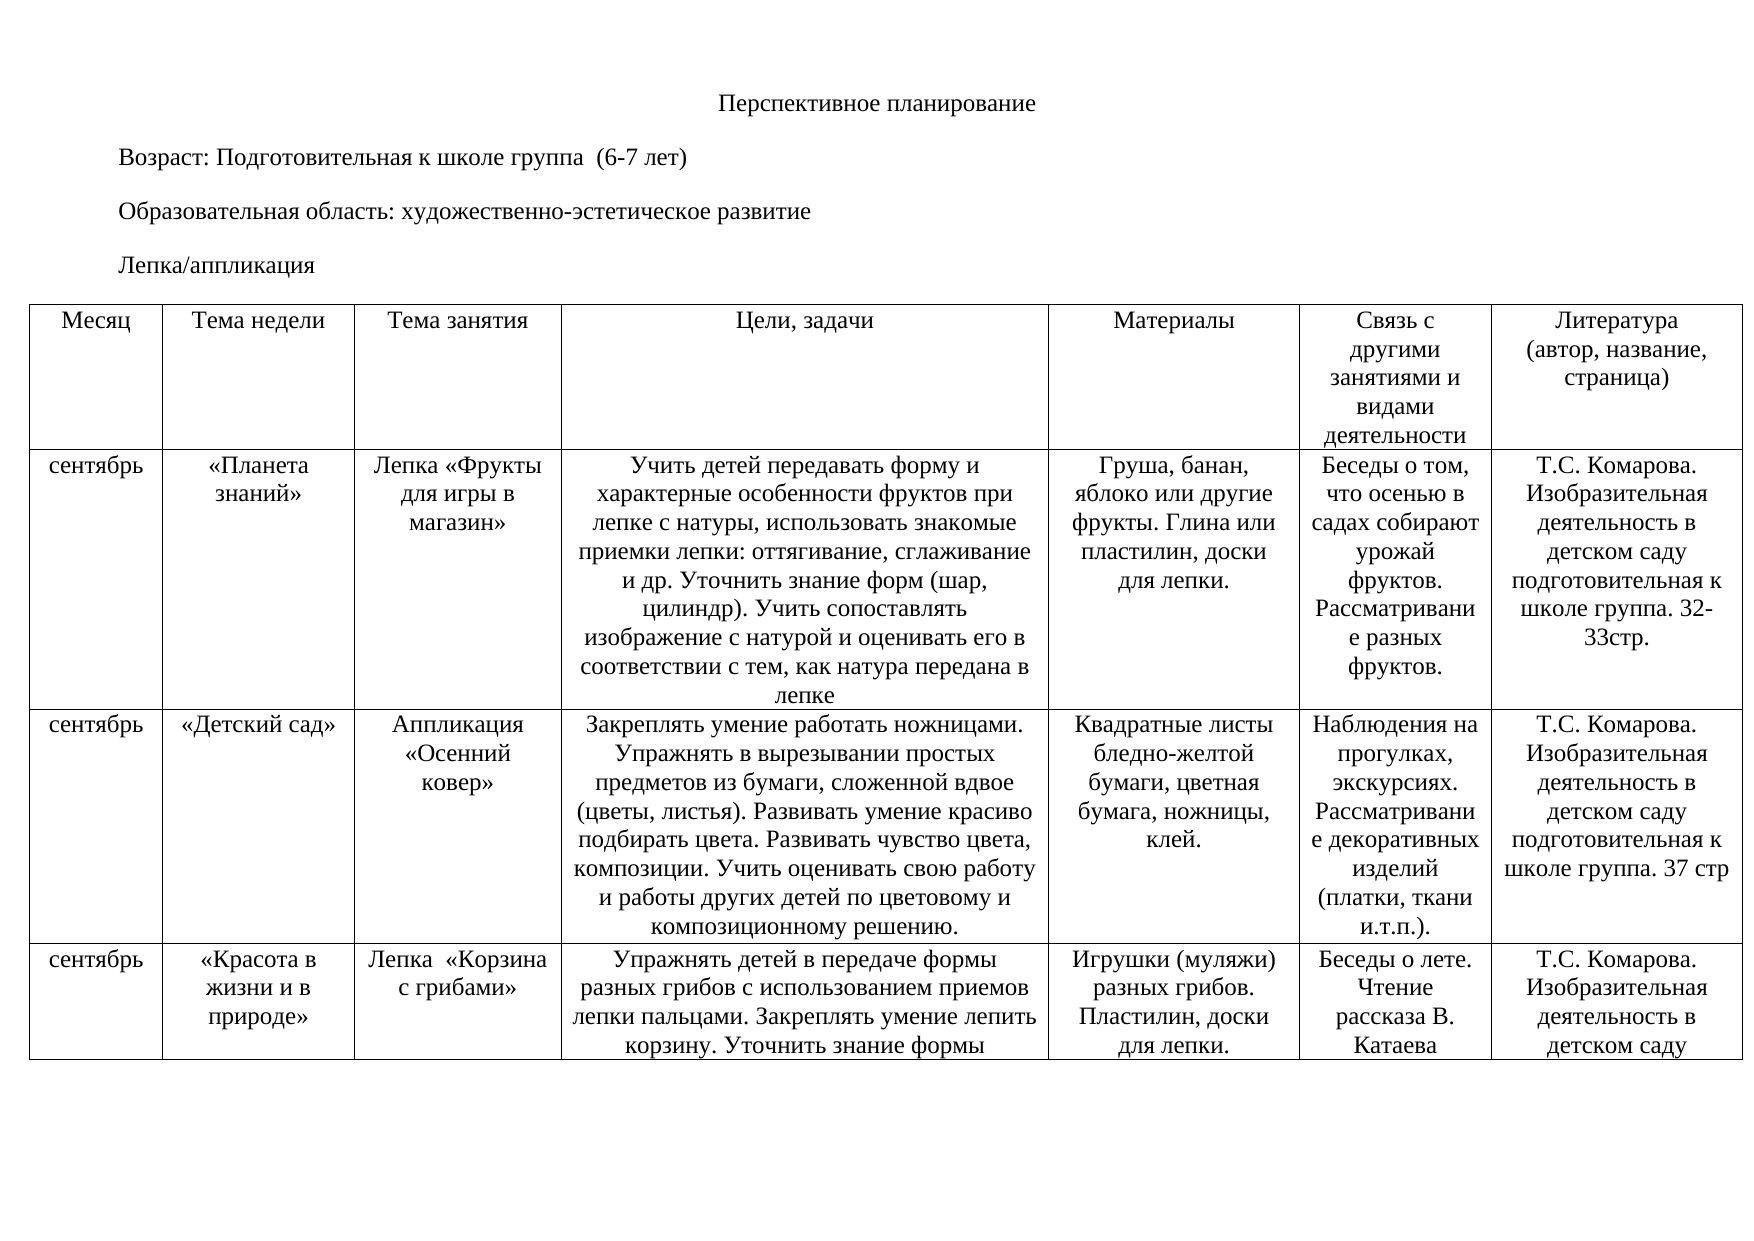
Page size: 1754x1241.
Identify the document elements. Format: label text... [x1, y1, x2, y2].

table_cell сентябрь [30, 450, 162, 708]
table_header Связь с другими занятиями и видами деятельности [1300, 305, 1491, 449]
table_cell Аппликация «Осенний ковер» [355, 710, 561, 943]
table_cell Т.С. Комарова. Изобразительная деятельность в детском саду подготовительная к школе группа. 37 стр [1492, 710, 1742, 943]
table_header Тема недели [163, 305, 354, 449]
table_cell «Планета знаний» [163, 450, 354, 708]
table_cell Груша, банан, яблоко или другие фрукты. Глина или пластилин, доски для лепки. [1049, 450, 1299, 708]
table_cell Лепка «Фрукты для игры в магазин» [355, 450, 561, 708]
table_cell Закреплять умение работать ножницами. Упражнять в вырезывании простых предметов из бумаги, сложенной вдвое (цветы, листья). Развивать умение красиво подбирать цвета. Развивать чувство цвета, композиции. Учить оценивать свою работу и работы других детей по цветовому и композиционному решению. [562, 710, 1048, 943]
table_header Цели, задачи [562, 305, 1048, 449]
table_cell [562, 944, 1048, 1059]
table_cell Учить детей передавать форму и характерные особенности фруктов при лепке с натуры, использовать знакомые приемки лепки: оттягивание, сглаживание и др. Уточнить знание форм (шар, цилиндр). Учить сопоставлять изображение с натурой и оценивать его в соответствии с тем, как натура передана в лепке [562, 450, 1048, 708]
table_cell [1492, 944, 1742, 1059]
table_header Материалы [1049, 305, 1299, 449]
text Лепка/аппликация [118, 250, 1636, 279]
table_header Литература (автор, название, страница) [1492, 305, 1742, 449]
table_cell Наблюдения на прогулках, экскурсиях. Рассматривание декоративных изделий (платки, ткани и.т.п.). [1300, 710, 1491, 943]
text Образовательная область: художественно-эстетическое развитие [118, 196, 1636, 225]
table_cell сентябрь [30, 710, 162, 943]
table_cell Беседы о том, что осенью в садах собирают урожай фруктов. Рассматривание разных фруктов. [1300, 450, 1491, 708]
table_cell Т.С. Комарова. Изобразительная деятельность в детском саду подготовительная к школе группа. 32-33стр. [1492, 450, 1742, 708]
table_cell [355, 944, 561, 1059]
table_header Тема занятия [355, 305, 561, 449]
text Перспективное планирование [118, 88, 1636, 117]
text Возраст: Подготовительная к школе группа (6-7 лет) [118, 142, 1636, 171]
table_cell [163, 944, 354, 1059]
table_cell сентябрь [30, 944, 162, 1059]
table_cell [1300, 944, 1491, 1059]
table_header Месяц [30, 305, 162, 449]
table_cell «Детский сад» [163, 710, 354, 943]
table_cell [1049, 944, 1299, 1059]
table_cell Квадратные листы бледно-желтой бумаги, цветная бумага, ножницы, клей. [1049, 710, 1299, 943]
